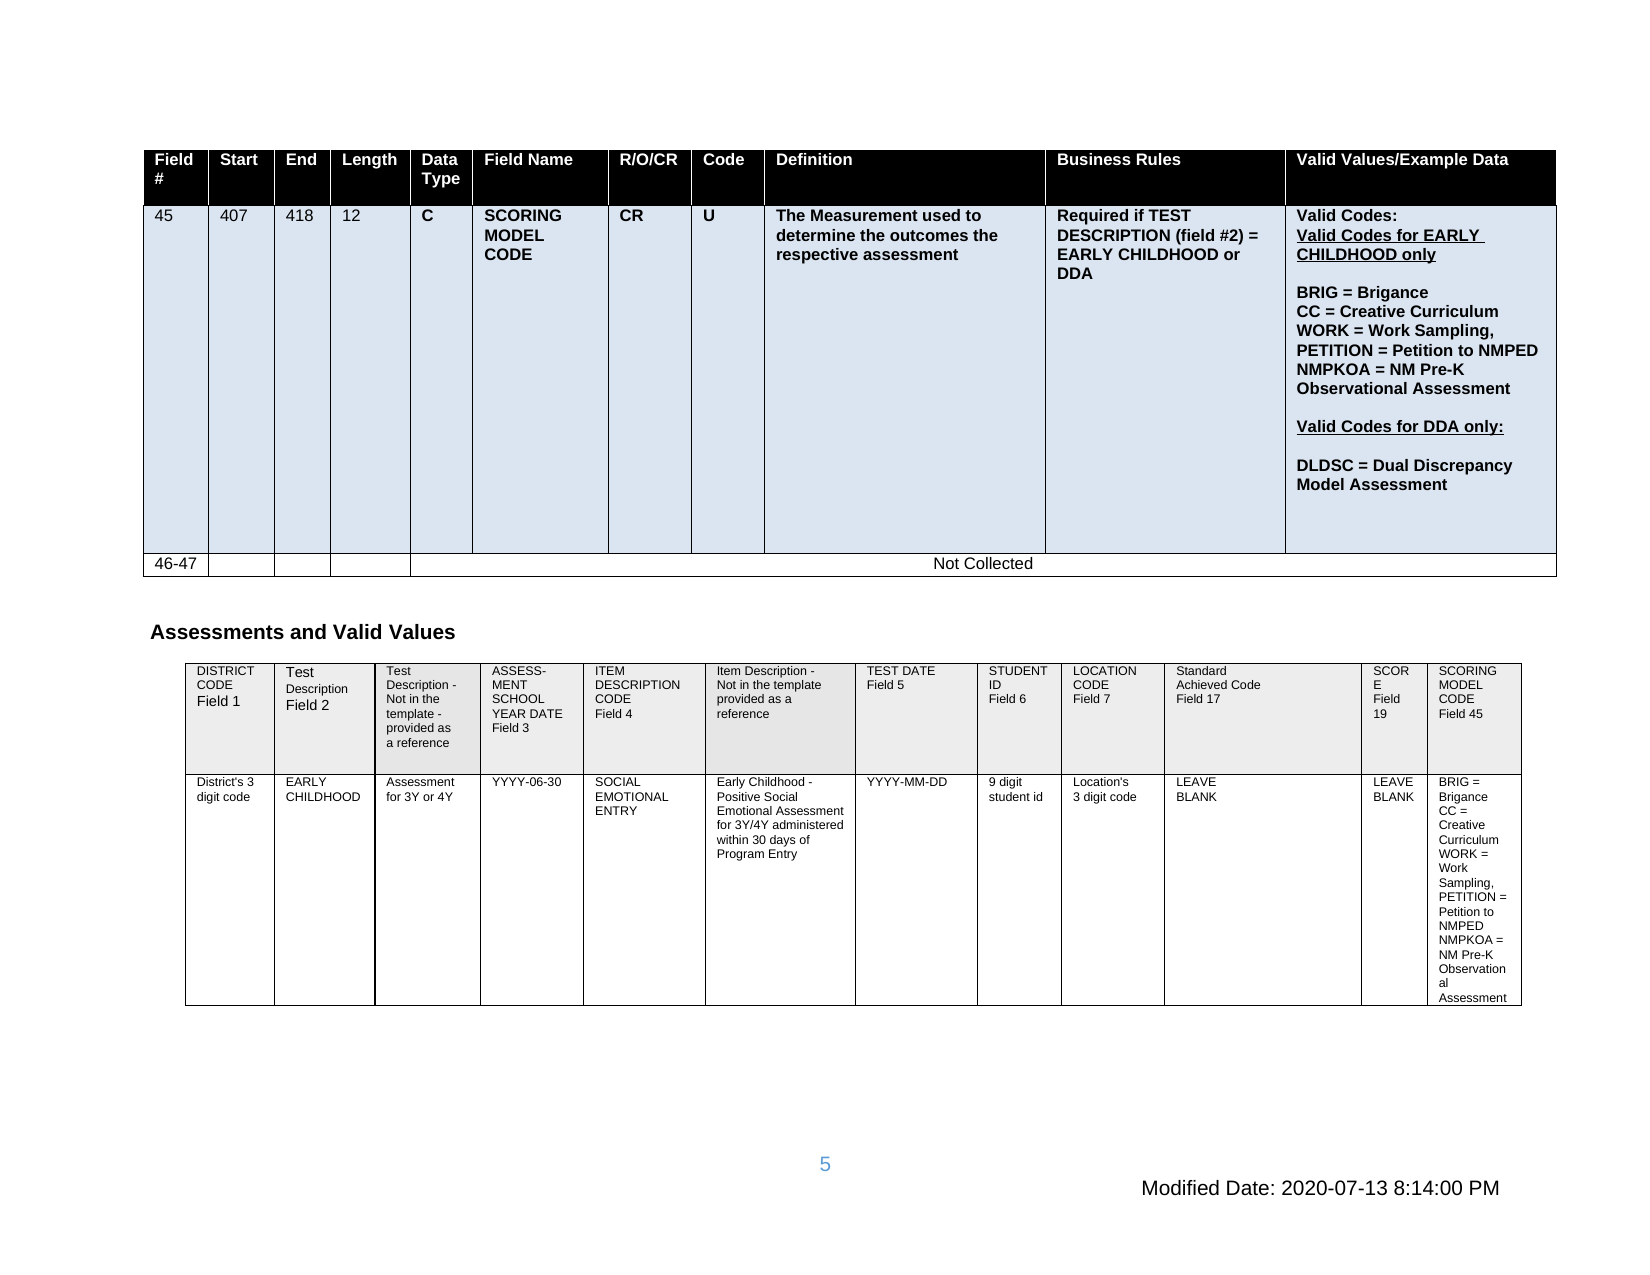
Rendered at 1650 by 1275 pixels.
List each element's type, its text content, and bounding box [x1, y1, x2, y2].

table_cell YYYY-06-30 [481, 775, 583, 1005]
table_header SCORING MODEL CODE Field 45 [1428, 664, 1521, 774]
table_cell SOCIAL EMOTIONAL ENTRY [584, 775, 705, 1005]
table_header Test Description - Not in the template - provided as a reference [376, 664, 480, 774]
table_header DISTRICT CODE Field 1 [186, 664, 274, 774]
table_cell Valid Codes: Valid Codes for EARLY CHILDHOOD only BRIG = Brigance CC = Creative Curriculum WORK = Work Sampling, PETITION = Petition to NMPED NMPKOA = NM Pre-K Observational Assessment Valid Codes for DDA only: DLDSC = Dual Discrepancy Model Assessment [1286, 206, 1556, 553]
table_cell 9 digit student id [978, 775, 1061, 1005]
table_header Item Description - Not in the template provided as a reference [706, 664, 855, 774]
table_header Test Description Field 2 [275, 664, 374, 774]
text Assessments and Valid Values [150, 620, 1500, 644]
table_cell [209, 554, 274, 576]
table_header Data Type [411, 150, 472, 205]
table_cell LEAVE BLANK [1165, 775, 1361, 1005]
table_header R/O/CR [609, 150, 691, 205]
table_cell LEAVE BLANK [1362, 775, 1427, 1005]
table_cell CR [609, 206, 691, 553]
table_cell U [692, 206, 764, 553]
table_cell EARLY CHILDHOOD [275, 775, 374, 1005]
table_cell District's 3 digit code [186, 775, 274, 1005]
table_header Valid Values/Example Data [1286, 150, 1556, 205]
table_cell Assessment for 3Y or 4Y [376, 775, 480, 1005]
table_cell BRIG = Brigance CC = Creative Curriculum WORK = Work Sampling, PETITION = Petition to NMPED NMPKOA = NM Pre-K Observational Assessment [1428, 775, 1521, 1005]
table_header STUDENT ID Field 6 [978, 664, 1061, 774]
table_header LOCATION CODE Field 7 [1062, 664, 1164, 774]
table_cell Required if TEST DESCRIPTION (field #2) = EARLY CHILDHOOD or DDA [1046, 206, 1285, 553]
table_cell [275, 554, 330, 576]
table_cell SCORING MODEL CODE [473, 206, 608, 553]
table_header Length [331, 150, 410, 205]
table_header End [275, 150, 330, 205]
table_cell 407 [209, 206, 274, 553]
table_header Code [692, 150, 764, 205]
table_cell C [411, 206, 472, 553]
table_header ASSESS-MENT SCHOOL YEAR DATE Field 3 [481, 664, 583, 774]
table_cell YYYY-MM-DD [856, 775, 977, 1005]
table_cell The Measurement used to determine the outcomes the respective assessment [765, 206, 1045, 553]
table_cell Location's 3 digit code [1062, 775, 1164, 1005]
table_header SCORE Field 19 [1362, 664, 1427, 774]
table_header Field Name [473, 150, 608, 205]
table_header Definition [765, 150, 1045, 205]
table_header Field # [144, 150, 208, 205]
table_cell Early Childhood - Positive Social Emotional Assessment for 3Y/4Y administered within 30 days of Program Entry [706, 775, 855, 1005]
table_header Start [209, 150, 274, 205]
table_cell [331, 554, 410, 576]
table_cell Not Collected [411, 554, 1556, 576]
table_cell 418 [275, 206, 330, 553]
table_cell 46-47 [144, 554, 208, 576]
table_cell 12 [331, 206, 410, 553]
table_header Standard Achieved Code Field 17 [1165, 664, 1361, 774]
table_header Business Rules [1046, 150, 1285, 205]
table_cell 45 [144, 206, 208, 553]
table_header TEST DATE Field 5 [856, 664, 977, 774]
table_header ITEM DESCRIPTION CODE Field 4 [584, 664, 705, 774]
